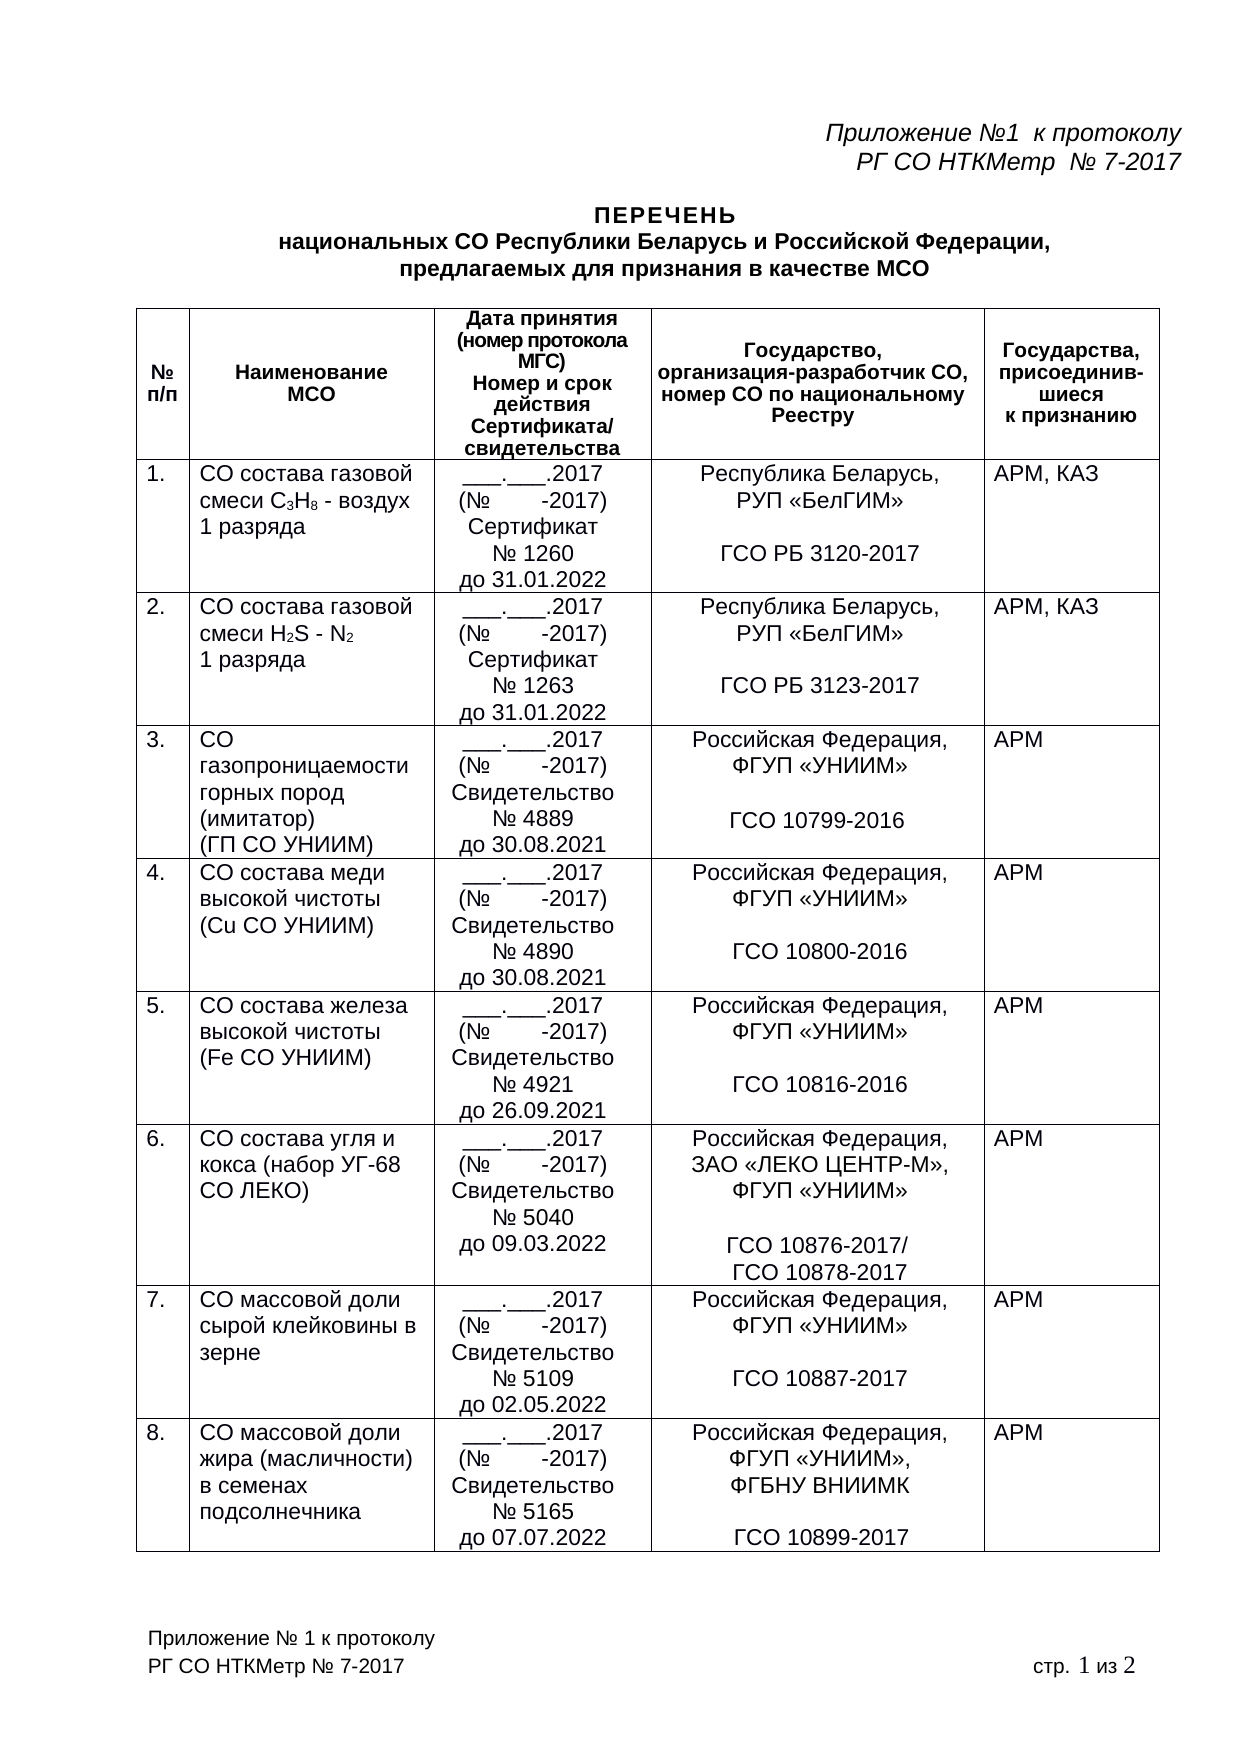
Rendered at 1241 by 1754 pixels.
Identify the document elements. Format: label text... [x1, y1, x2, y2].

table_cell ___.___.2017 (№ -2017) Свидетельство № 4889 до 30.08.2021 [435, 726, 651, 858]
table_cell Российская Федерация, ЗАО «ЛЕКО ЦЕНТР-М», ФГУП «УНИИМ» ГСО 10876-2017/ ГСО 10878-2017 [652, 1125, 984, 1285]
table_cell ___.___.2017 (№ -2017) Сертификат № 1260 до 31.01.2022 [435, 460, 651, 592]
table_cell [137, 1286, 189, 1418]
table_cell АРМ, КАЗ [985, 460, 1159, 592]
table_cell [137, 1419, 189, 1551]
table_cell Российская Федерация, ФГУП «УНИИМ» ГСО 10800-2016 [652, 859, 984, 991]
table_cell АРМ [985, 992, 1159, 1123]
table_cell АРМ, КАЗ [985, 593, 1159, 725]
table_cell [137, 992, 189, 1123]
table_cell Республика Беларусь, РУП «БелГИМ» ГСО РБ 3120-2017 [652, 460, 984, 592]
table_cell [137, 460, 189, 592]
table_cell СО состава железа высокой чистоты (Fe СО УНИИМ) [190, 992, 434, 1123]
table_cell АРМ [985, 1125, 1159, 1285]
table_cell ___.___.2017 (№ -2017) Свидетельство № 4890 до 30.08.2021 [435, 859, 651, 991]
table_cell ___.___.2017 (№ -2017) Свидетельство № 5165 до 07.07.2022 [435, 1419, 651, 1551]
table_cell СО массовой доли жира (масличности) в семенах подсолнечника [190, 1419, 434, 1551]
table_cell ___.___.2017 (№ -2017) Свидетельство № 4921 до 26.09.2021 [435, 992, 651, 1123]
text Приложение №1 к протоколу [148, 118, 1181, 147]
table_cell ___.___.2017 (№ -2017) Свидетельство № 5040 до 09.03.2022 [435, 1125, 651, 1285]
table_header Государство, организация-разработчик СО, номер СО по национальному Реестру [652, 309, 984, 459]
table_header № п/п [137, 309, 189, 459]
table_cell СО состава меди высокой чистоты (Cu СО УНИИМ) [190, 859, 434, 991]
table_cell [137, 593, 189, 725]
table_cell СО состава угля и кокса (набор УГ-68 СО ЛЕКО) [190, 1125, 434, 1285]
text предлагаемых для признания в качестве МСО [148, 255, 1181, 281]
table_cell Российская Федерация, ФГУП «УНИИМ» ГСО 10887-2017 [652, 1286, 984, 1418]
table_cell СО состава газовой смеси С3H8 - воздух 1 разряда [190, 460, 434, 592]
table_cell [137, 859, 189, 991]
table_cell Российская Федерация, ФГУП «УНИИМ» ГСО 10816-2016 [652, 992, 984, 1123]
table_cell СО состава газовой смеси H2S - N2 1 разряда [190, 593, 434, 725]
table_cell ___.___.2017 (№ -2017) Сертификат № 1263 до 31.01.2022 [435, 593, 651, 725]
text Перечень [148, 202, 1181, 228]
table_cell ___.___.2017 (№ -2017) Свидетельство № 5109 до 02.05.2022 [435, 1286, 651, 1418]
table_cell АРМ [985, 1419, 1159, 1551]
table_header Дата принятия (номер протокола МГС) Номер и срок действия Сертификата/ свидетельства [435, 309, 651, 459]
table_cell АРМ [985, 1286, 1159, 1418]
table_cell АРМ [985, 726, 1159, 858]
table_cell Российская Федерация, ФГУП «УНИИМ», ФГБНУ ВНИИМК ГСО 10899-2017 [652, 1419, 984, 1551]
table_cell [137, 726, 189, 858]
table_cell Республика Беларусь, РУП «БелГИМ» ГСО РБ 3123-2017 [652, 593, 984, 725]
table_cell СО газопроницаемости горных пород (имитатор) (ГП СО УНИИМ) [190, 726, 434, 858]
table_cell Российская Федерация, ФГУП «УНИИМ» ГСО 10799-2016 [652, 726, 984, 858]
text РГ СО НТКМетр № 7-2017 [148, 147, 1181, 176]
table_cell СО массовой доли сырой клейковины в зерне [190, 1286, 434, 1418]
table_header Наименование МСО [190, 309, 434, 459]
text национальных СО Республики Беларусь и Российской Федерации, [148, 228, 1181, 255]
table_cell АРМ [985, 859, 1159, 991]
table_cell [137, 1125, 189, 1285]
table_header Государства, присоединив-шиеся к признанию [985, 309, 1159, 459]
